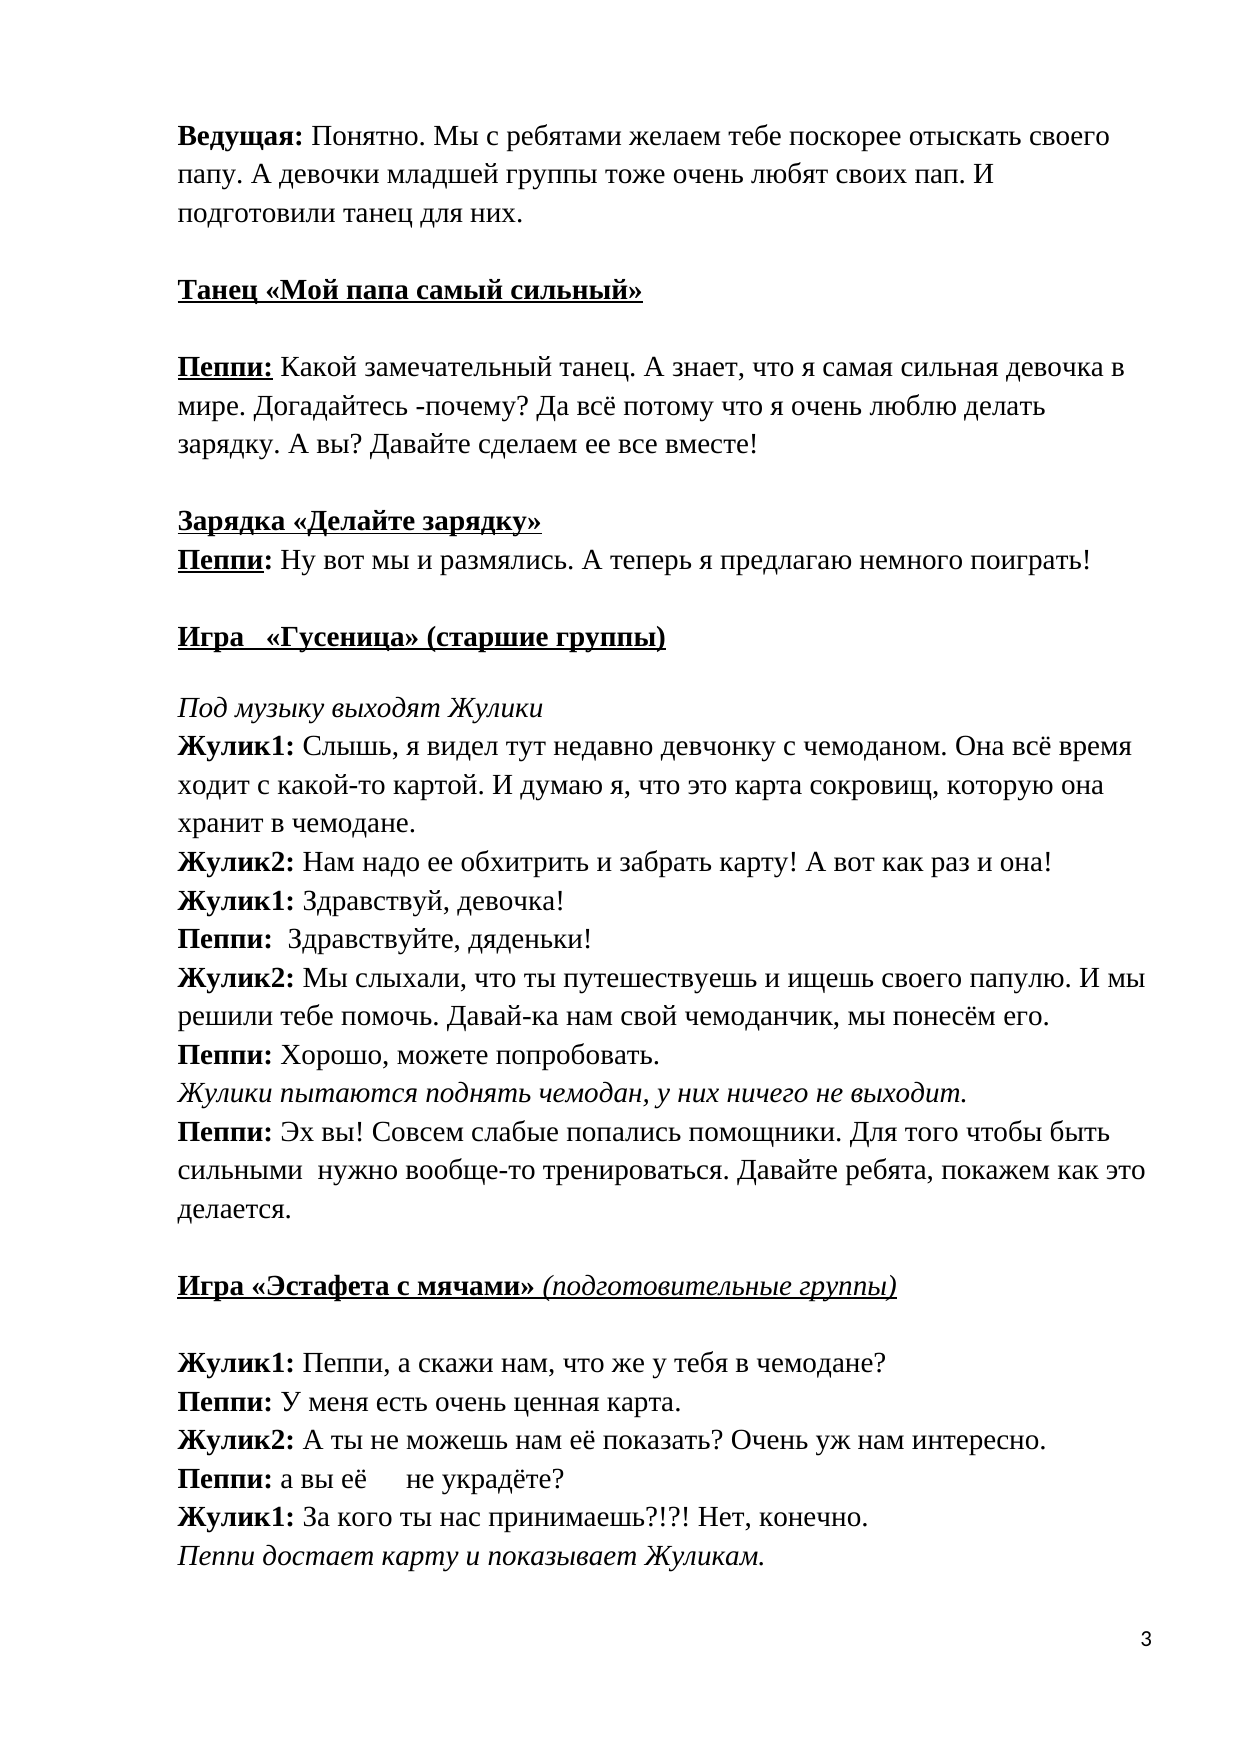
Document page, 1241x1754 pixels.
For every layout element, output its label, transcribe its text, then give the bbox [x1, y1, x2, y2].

text Жулик2: Нам надо ее обхитрить и забрать карту! А вот как раз и она! [177, 844, 1152, 878]
text Игра «Гусеница» (старшие группы) [177, 619, 1152, 653]
text Танец «Мой папа самый сильный» [177, 272, 1152, 306]
text Жулик1: Пеппи, а скажи нам, что же у тебя в чемодане? [177, 1345, 1152, 1379]
text Пеппи: Какой замечательный танец. А знает, что я самая сильная девочка в мире. Догадайтесь -почему? Да всё потому что я очень люблю делать зарядку. А вы? Давайте сделаем ее все вместе! [177, 349, 1152, 460]
text Пеппи: а вы её не украдёте? [177, 1461, 1152, 1494]
text Зарядка «Делайте зарядку» [177, 503, 1152, 537]
text Жулик1: Слышь, я видел тут недавно девчонку с чемоданом. Она всё время ходит с какой-то картой. И думаю я, что это карта сокровищ, которую она хранит в чемодане. [177, 728, 1152, 839]
text Жулик1: За кого ты нас принимаешь?!?! Нет, конечно. [177, 1499, 1152, 1533]
text Жулики пытаются поднять чемодан, у них ничего не выходит. [177, 1075, 1152, 1109]
text Пеппи: Ну вот мы и размялись. А теперь я предлагаю немного поиграть! [177, 542, 1152, 576]
text Под музыку выходят Жулики [177, 690, 1152, 723]
text Жулик1: Здравствуй, девочка! [177, 883, 1152, 916]
text Пеппи: У меня есть очень ценная карта. [177, 1384, 1152, 1417]
text Ведущая: Понятно. Мы с ребятами желаем тебе поскорее отыскать своего папу. А девочки младшей группы тоже очень любят своих пап. И подготовили танец для них. [177, 118, 1152, 229]
text Пеппи: Эх вы! Совсем слабые попались помощники. Для того чтобы быть сильными нужно вообще-то тренироваться. Давайте ребята, покажем как это делается. [177, 1114, 1152, 1224]
text Игра «Эстафета с мячами» (подготовительные группы) [177, 1268, 1152, 1302]
text Жулик2: А ты не можешь нам её показать? Очень уж нам интересно. [177, 1422, 1152, 1456]
text Пеппи: Хорошо, можете попробовать. [177, 1037, 1152, 1070]
text Пеппи достает карту и показывает Жуликам. [177, 1538, 1152, 1571]
text Жулик2: Мы слыхали, что ты путешествуешь и ищешь своего папулю. И мы решили тебе помочь. Давай-ка нам свой чемоданчик, мы понесём его. [177, 960, 1152, 1032]
text Пеппи: Здравствуйте, дяденьки! [177, 921, 1152, 955]
